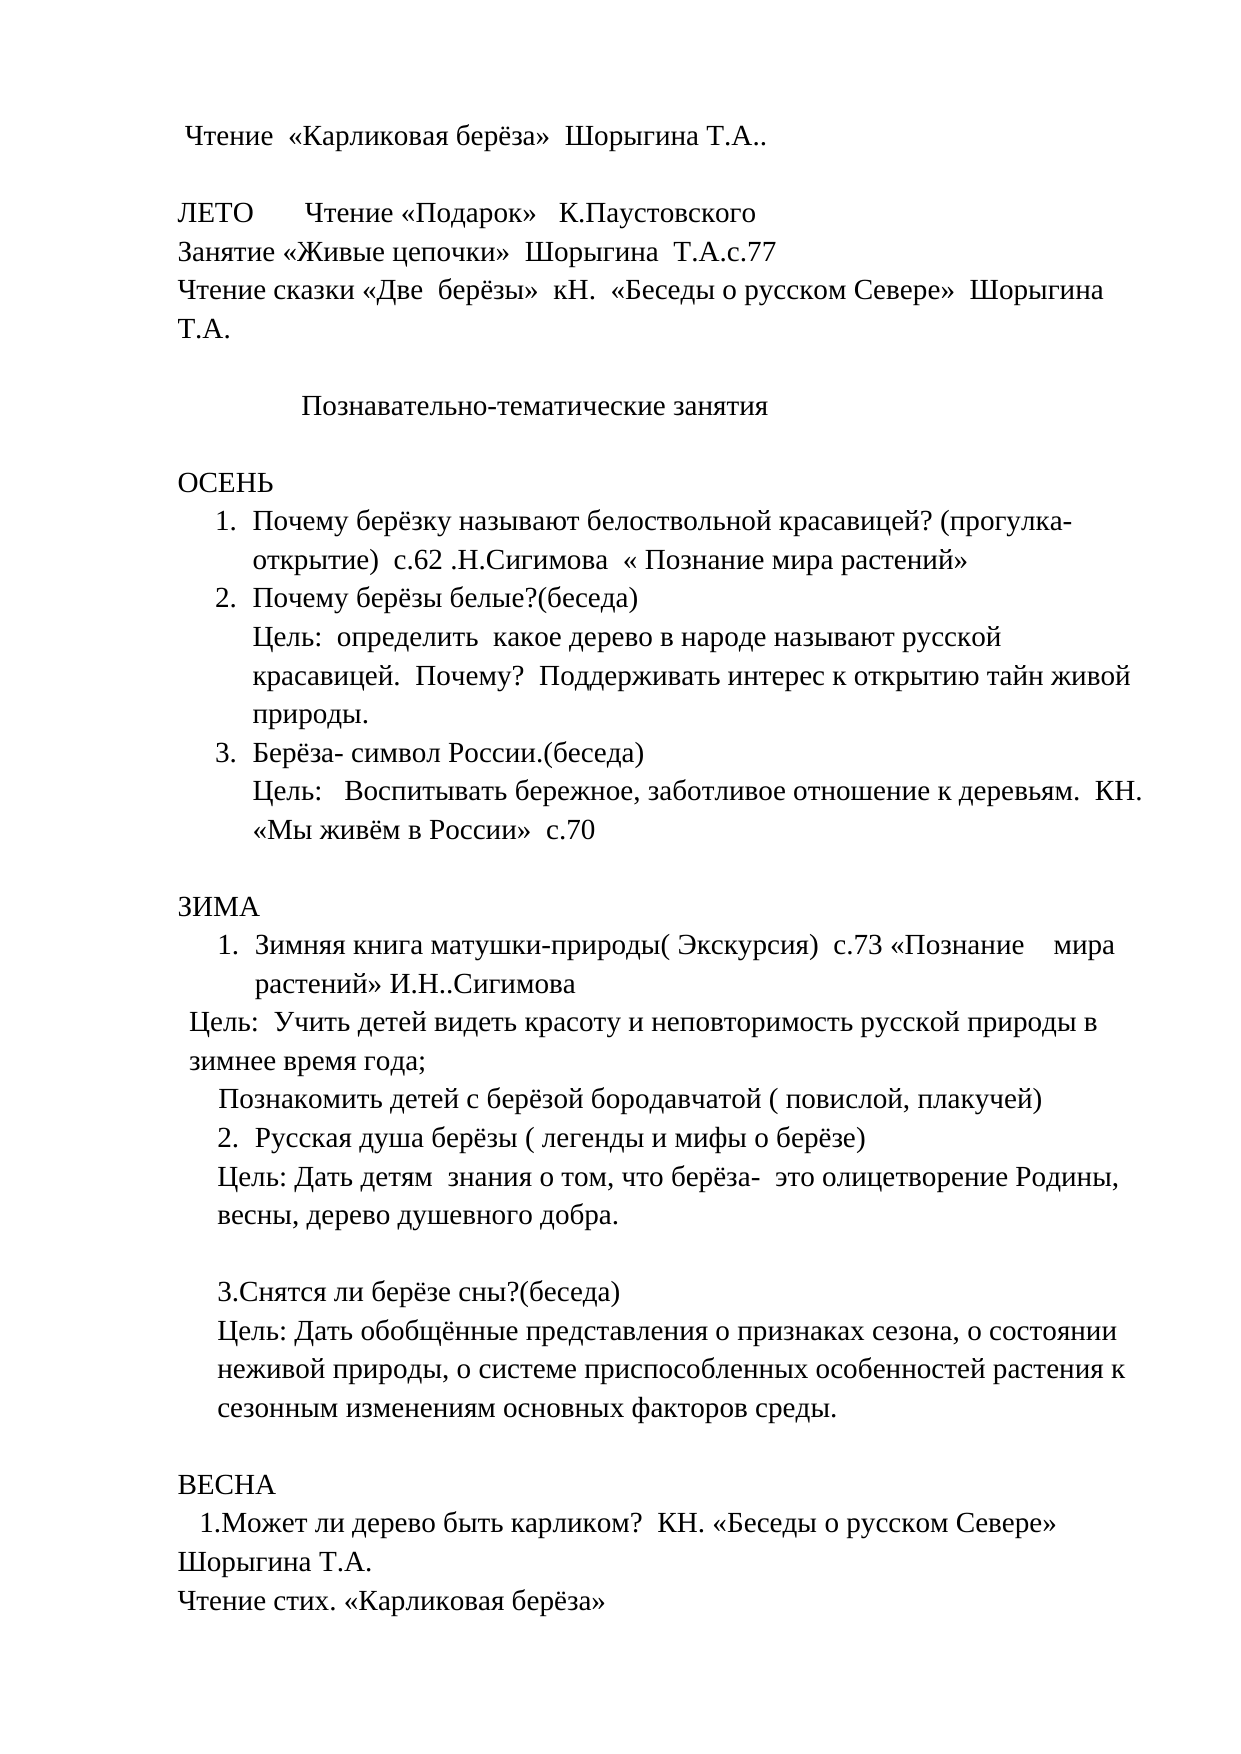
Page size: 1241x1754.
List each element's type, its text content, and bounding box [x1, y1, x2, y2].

list Цель: определить какое дерево в народе называют русской красавицей. Почему? Поддерживать интерес к открытию тайн живой природы. [252, 619, 1152, 730]
text Занятие «Живые цепочки» Шорыгина Т.А.с.77 [177, 234, 1152, 267]
text Познакомить детей с берёзой бородавчатой ( повислой, плакучей) [189, 1082, 1152, 1115]
list Почему берёзы белые?(беседа) [215, 581, 1152, 614]
text ЗИМА [177, 889, 1152, 922]
text ЛЕТО Чтение «Подарок» К.Паустовского [177, 195, 1152, 229]
text Чтение «Карликовая берёза» Шорыгина Т.А.. [177, 118, 1152, 152]
text 3.Снятся ли берёзе сны?(беседа) [217, 1274, 1152, 1308]
list Берёза- символ России.(беседа) [215, 735, 1152, 768]
text Цель: Дать обобщённые представления о признаках сезона, о состоянии неживой природы, о системе приспособленных особенностей растения к сезонным изменениям основных факторов среды. [217, 1313, 1152, 1423]
list Русская душа берёзы ( легенды и мифы о берёзе) [217, 1120, 1152, 1154]
text Чтение стих. «Карликовая берёза» [177, 1583, 1152, 1616]
text Познавательно-тематические занятия [177, 388, 1152, 421]
text Цель: Учить детей видеть красоту и неповторимость русской природы в зимнее время года; [189, 1004, 1152, 1077]
text Чтение сказки «Две берёзы» кН. «Беседы о русском Севере» Шорыгина Т.А. [177, 272, 1152, 344]
text Цель: Дать детям знания о том, что берёза- это олицетворение Родины, весны, дерево душевного добра. [217, 1159, 1152, 1231]
text ОСЕНЬ [177, 465, 1152, 498]
text 1.Может ли дерево быть карликом? КН. «Беседы о русском Севере» Шорыгина Т.А. [177, 1506, 1152, 1578]
list Почему берёзку называют белоствольной красавицей? (прогулка-открытие) с.62 .Н.Сигимова « Познание мира растений» [215, 503, 1152, 576]
text ВЕСНА [177, 1467, 1152, 1501]
list Зимняя книга матушки-природы( Экскурсия) с.73 «Познание мира растений» И.Н..Сигимова [217, 927, 1152, 999]
list Цель: Воспитывать бережное, заботливое отношение к деревьям. КН. «Мы живём в России» с.70 [252, 773, 1152, 845]
